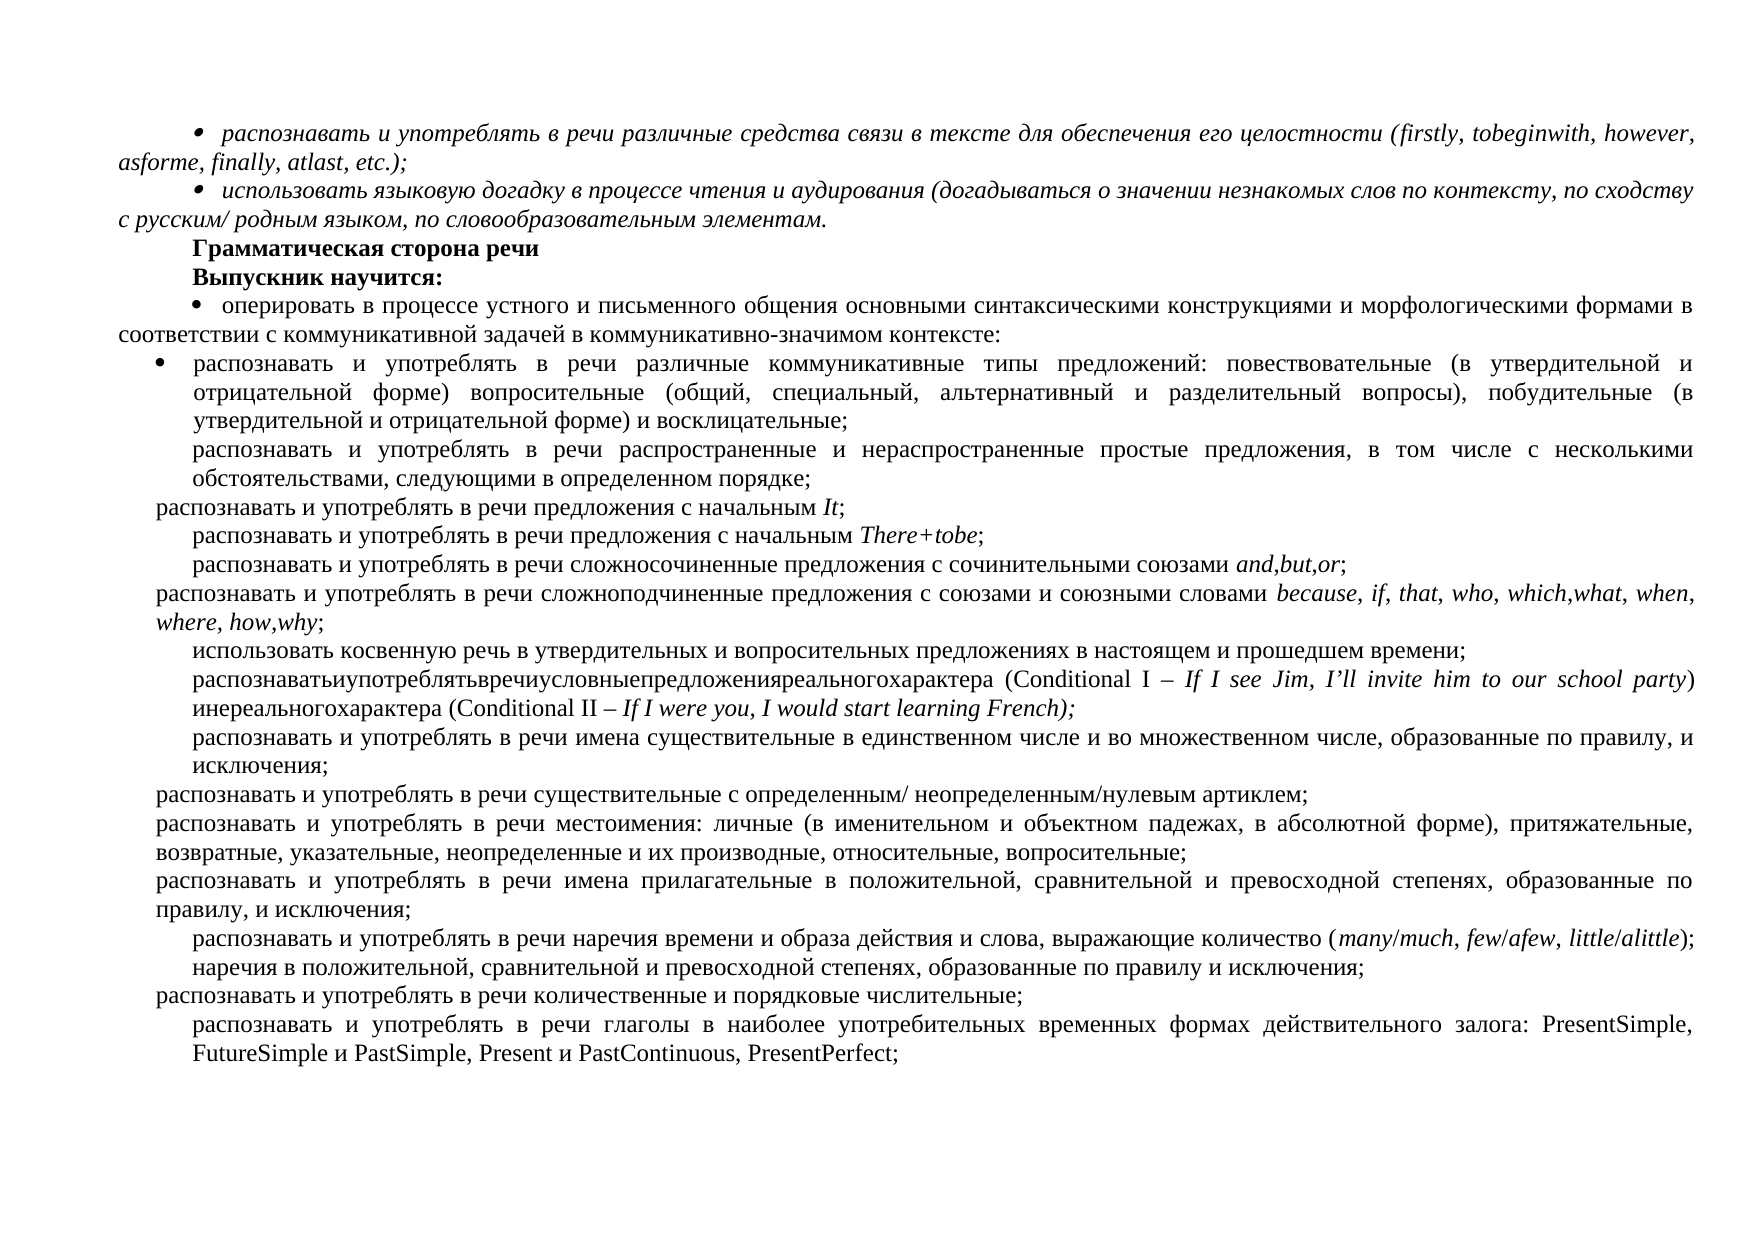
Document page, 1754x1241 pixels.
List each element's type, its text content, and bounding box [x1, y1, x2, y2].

text распознавать и употреблять в речи предложения с начальным It; [156, 492, 1695, 521]
text распознавать и употреблять в речи имена прилагательные в положительной, сравнительной и превосходной степенях, образованные по правилу, и исключения; [156, 866, 1695, 923]
list использовать языковую догадку в процессе чтения и аудирования (догадываться о значении незнакомых слов по контексту, по сходству с русским/ родным языком, по словообразовательным элементам. [118, 176, 1695, 233]
text распознавать и употреблять в речи наречия времени и образа действия и слова, выражающие количество (many/much, few/afew, little/alittle); наречия в положительной, сравнительной и превосходной степенях, образованные по правилу и исключения; [192, 923, 1695, 981]
text распознавать и употреблять в речи местоимения: личные (в именительном и объектном падежах, в абсолютной форме), притяжательные, возвратные, указательные, неопределенные и их производные, относительные, вопросительные; [156, 808, 1695, 866]
list распознавать и употреблять в речи различные коммуникативные типы предложений: повествовательные (в утвердительной и отрицательной форме) вопросительные (общий, специальный, альтернативный и разделительный вопросы), побудительные (в утвердительной и отрицательной форме) и восклицательные; [156, 348, 1695, 434]
text распознавать и употреблять в речи сложносочиненные предложения с сочинительными союзами and,but,or; [192, 549, 1695, 578]
text распознавать и употреблять в речи сложноподчиненные предложения с союзами и союзными словами because, if, that, who, which,what, when, where, how,why; [156, 578, 1695, 636]
text распознавать и употреблять в речи существительные с определенным/ неопределенным/нулевым артиклем; [156, 779, 1695, 808]
text Выпускник научится: [118, 262, 1695, 291]
text распознаватьиупотреблятьвречиусловныепредложенияреальногохарактера (Conditional I – If I see Jim, I’ll invite him to our school party) инереальногохарактера (Conditional II – If I were you, I would start learning French); [192, 664, 1695, 722]
text распознавать и употреблять в речи глаголы в наиболее употребительных временных формах действительного залога: PresentSimple, FutureSimple и PastSimple, Present и PastContinuous, PresentPerfect; [192, 1009, 1695, 1067]
text распознавать и употреблять в речи предложения с начальным There+tobe; [192, 521, 1695, 549]
text распознавать и употреблять в речи распространенные и нераспространенные простые предложения, в том числе с несколькими обстоятельствами, следующими в определенном порядке; [192, 434, 1695, 492]
text Грамматическая сторона речи [118, 233, 1695, 262]
text использовать косвенную речь в утвердительных и вопросительных предложениях в настоящем и прошедшем времени; [192, 636, 1695, 664]
list оперировать в процессе устного и письменного общения основными синтаксическими конструкциями и морфологическими формами в соответствии с коммуникативной задачей в коммуникативно-значимом контексте: [118, 291, 1695, 348]
text распознавать и употреблять в речи количественные и порядковые числительные; [156, 981, 1695, 1009]
list распознавать и употреблять в речи различные средства связи в тексте для обеспечения его целостности (firstly, tobeginwith, however, asforme, finally, atlast, etc.); [118, 118, 1695, 176]
text распознавать и употреблять в речи имена существительные в единственном числе и во множественном числе, образованные по правилу, и исключения; [192, 722, 1695, 779]
